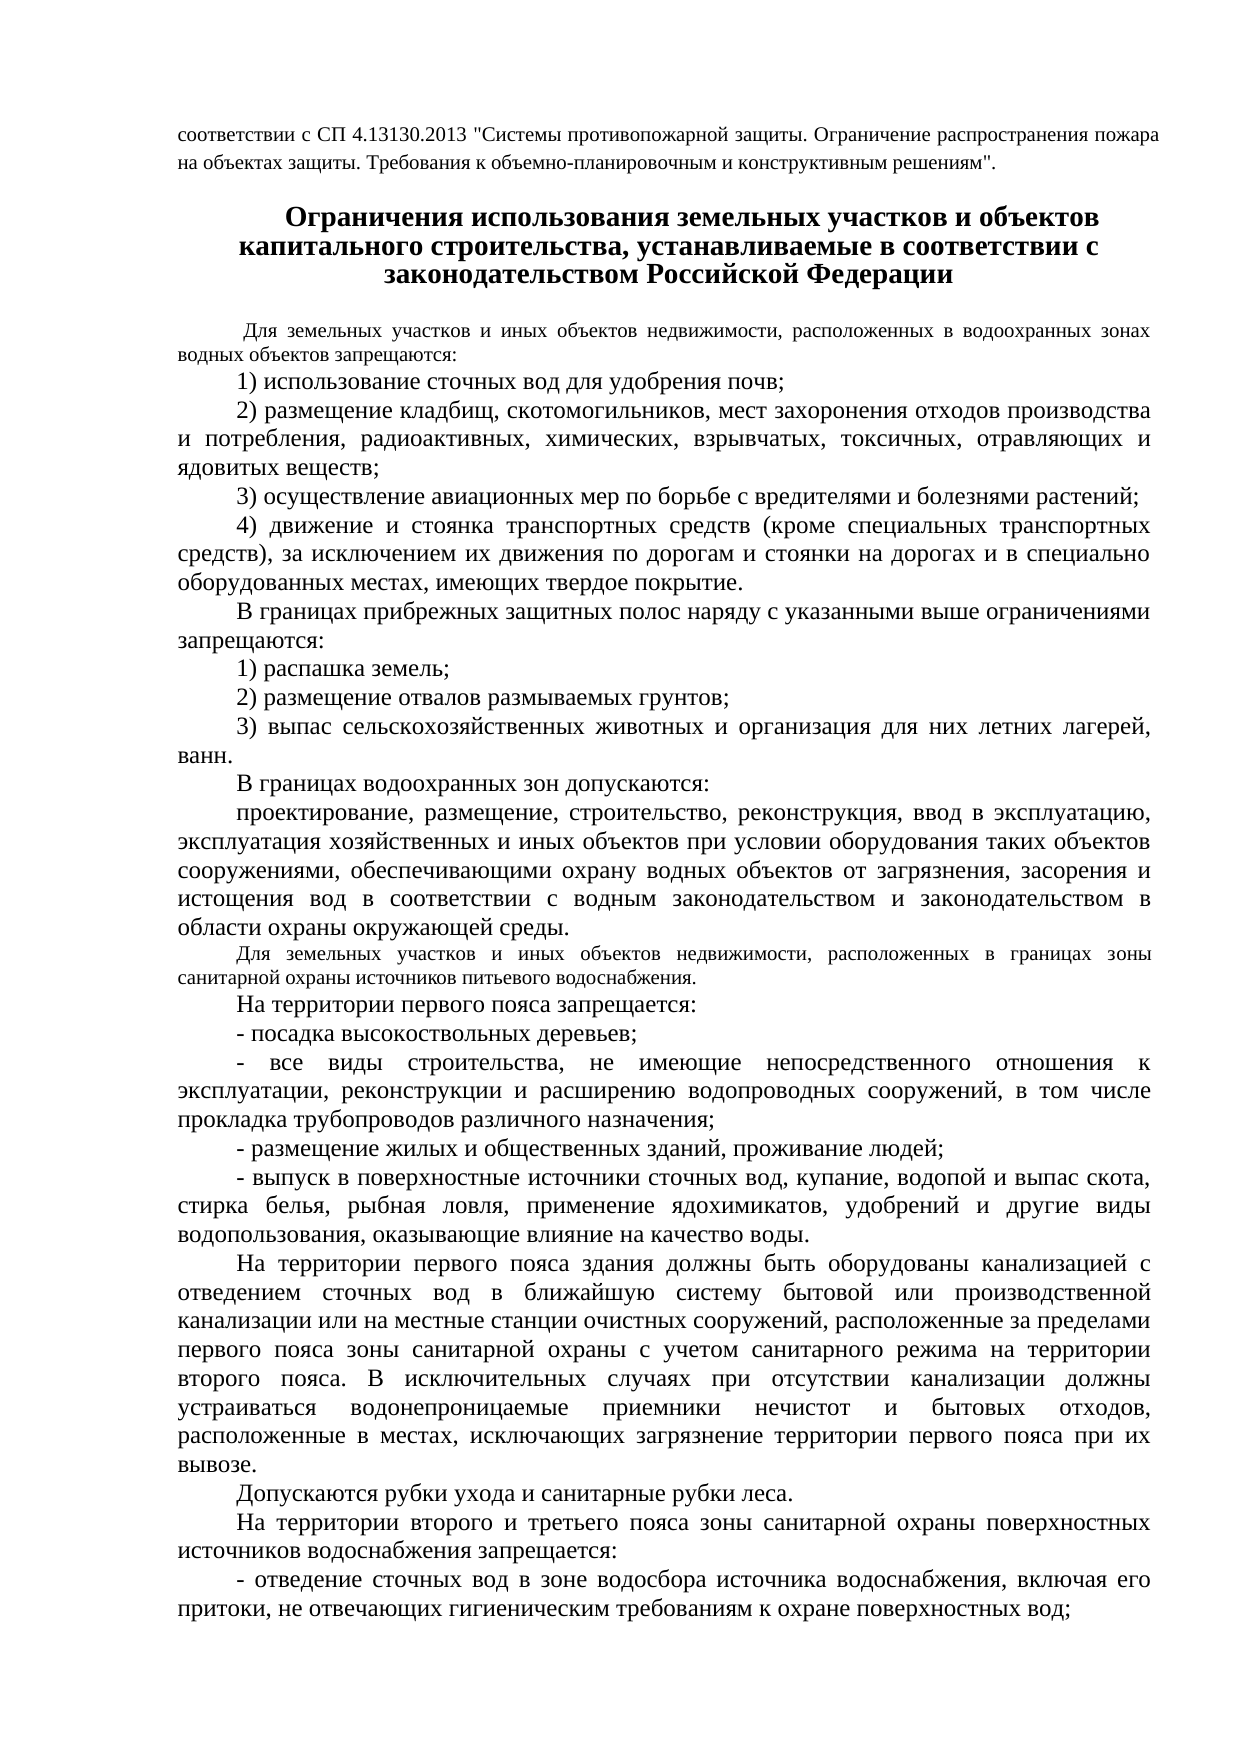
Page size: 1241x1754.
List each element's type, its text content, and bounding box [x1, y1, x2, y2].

text 4) движение и стоянка транспортных средств (кроме специальных транспортных средств), за исключением их движения по дорогам и стоянки на дорогах и в специально оборудованных местах, имеющих твердое покрытие. [177, 510, 1152, 596]
text На территории первого пояса здания должны быть оборудованы канализацией с отведением сточных вод в ближайшую систему бытовой или производственной канализации или на местные станции очистных сооружений, расположенные за пределами первого пояса зоны санитарной охраны с учетом санитарного режима на территории второго пояса. В исключительных случаях при отсутствии канализации должны устраиваться водонепроницаемые приемники нечистот и бытовых отходов, расположенные в местах, исключающих загрязнение территории первого пояса при их вывозе. [177, 1248, 1152, 1478]
text Допускаются рубки ухода и санитарные рубки леса. [177, 1478, 1152, 1507]
text 3) осуществление авиационных мер по борьбе с вредителями и болезнями растений; [177, 481, 1152, 510]
text На территории первого пояса запрещается: [177, 989, 1152, 1018]
text На территории второго и третьего пояса зоны санитарной охраны поверхностных источников водоснабжения запрещается: [177, 1507, 1152, 1564]
text В границах водоохранных зон допускаются: [177, 768, 1152, 797]
text 1) использование сточных вод для удобрения почв; [177, 366, 1152, 395]
text Для земельных участков и иных объектов недвижимости, расположенных в водоохранных зонах водных объектов запрещаются: [177, 318, 1152, 366]
text Для земельных участков и иных объектов недвижимости, расположенных в границах зоны санитарной охраны источников питьевого водоснабжения. [177, 941, 1152, 989]
text - размещение жилых и общественных зданий, проживание людей; [177, 1133, 1152, 1162]
text проектирование, размещение, строительство, реконструкция, ввод в эксплуатацию, эксплуатация хозяйственных и иных объектов при условии оборудования таких объектов сооружениями, обеспечивающими охрану водных объектов от загрязнения, засорения и истощения вод в соответствии с водным законодательством и законодательством в области охраны окружающей среды. [177, 797, 1152, 941]
text Ограничения использования земельных участков и объектов капитального строительства, устанавливаемые в соответствии с законодательством Российской Федерации [177, 204, 1160, 289]
text 1) распашка земель; [177, 653, 1152, 682]
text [177, 118, 1160, 175]
text - посадка высокоствольных деревьев; [177, 1018, 1152, 1047]
text - выпуск в поверхностные источники сточных вод, купание, водопой и выпас скота, стирка белья, рыбная ловля, применение ядохимикатов, удобрений и другие виды водопользования, оказывающие влияние на качество воды. [177, 1162, 1152, 1248]
text 2) размещение отвалов размываемых грунтов; [177, 682, 1152, 711]
text - все виды строительства, не имеющие непосредственного отношения к эксплуатации, реконструкции и расширению водопроводных сооружений, в том числе прокладка трубопроводов различного назначения; [177, 1047, 1152, 1133]
text В границах прибрежных защитных полос наряду с указанными выше ограничениями запрещаются: [177, 596, 1152, 653]
text 2) размещение кладбищ, скотомогильников, мест захоронения отходов производства и потребления, радиоактивных, химических, взрывчатых, токсичных, отравляющих и ядовитых веществ; [177, 395, 1152, 481]
text 3) выпас сельскохозяйственных животных и организация для них летних лагерей, ванн. [177, 711, 1152, 768]
text - отведение сточных вод в зоне водосбора источника водоснабжения, включая его притоки, не отвечающих гигиеническим требованиям к охране поверхностных вод; [177, 1564, 1152, 1622]
